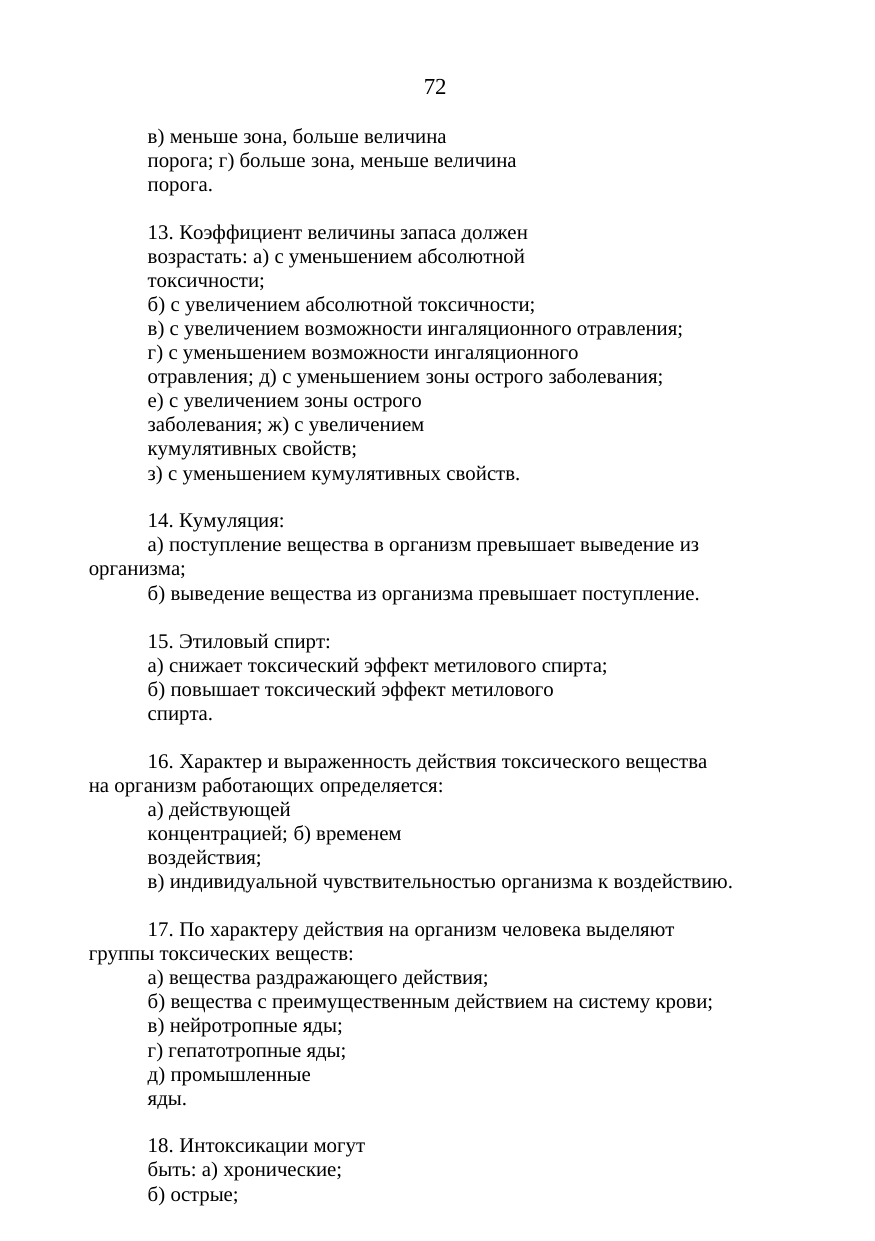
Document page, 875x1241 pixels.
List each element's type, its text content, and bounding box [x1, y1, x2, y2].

text б) вещества с преимущественным действием на систему крови; в) нейротропные яды; [147, 989, 723, 1037]
list По характеру действия на организм человека выделяют группы токсических веществ: [88, 917, 744, 965]
text з) с уменьшением кумулятивных свойств. [147, 461, 845, 484]
list Интоксикации могут быть: а) хронические; [147, 1133, 418, 1181]
text а) вещества раздражающего действия; [147, 965, 845, 989]
text а) снижает токсический эффект метилового спирта; б) повышает токсический эффект метилового спирта. [147, 653, 623, 725]
list Кумуляция: [147, 508, 845, 532]
text б) с увеличением абсолютной токсичности; [147, 292, 845, 316]
text г) гепатотропные яды; д) промышленные яды. [147, 1037, 354, 1110]
list Характер и выраженность действия токсического вещества на организм работающих определяется: [88, 749, 732, 797]
list Коэффициент величины запаса должен возрастать: а) с уменьшением абсолютной токсичности; [147, 219, 633, 292]
text б) выведение вещества из организма превышает поступление. [147, 581, 845, 604]
text в) меньше зона, больше величина порога; г) больше зона, меньше величина порога. [147, 124, 517, 196]
list Этиловый спирт: [147, 629, 845, 653]
text е) с увеличением зоны острого заболевания; ж) с увеличением кумулятивных свойств; [147, 388, 541, 460]
text а) действующей концентрацией; б) временем воздействия; [147, 798, 436, 869]
text в) индивидуальной чувствительностью организма к воздействию. [147, 869, 845, 893]
text а) поступление вещества в организм превышает выведение из организма; [88, 532, 729, 580]
text б) острые; [147, 1182, 845, 1206]
text в) с увеличением возможности ингаляционного отравления; г) с уменьшением возможности ингаляционного отравления; д) с уменьшением зоны острого заболевания; [147, 316, 690, 388]
